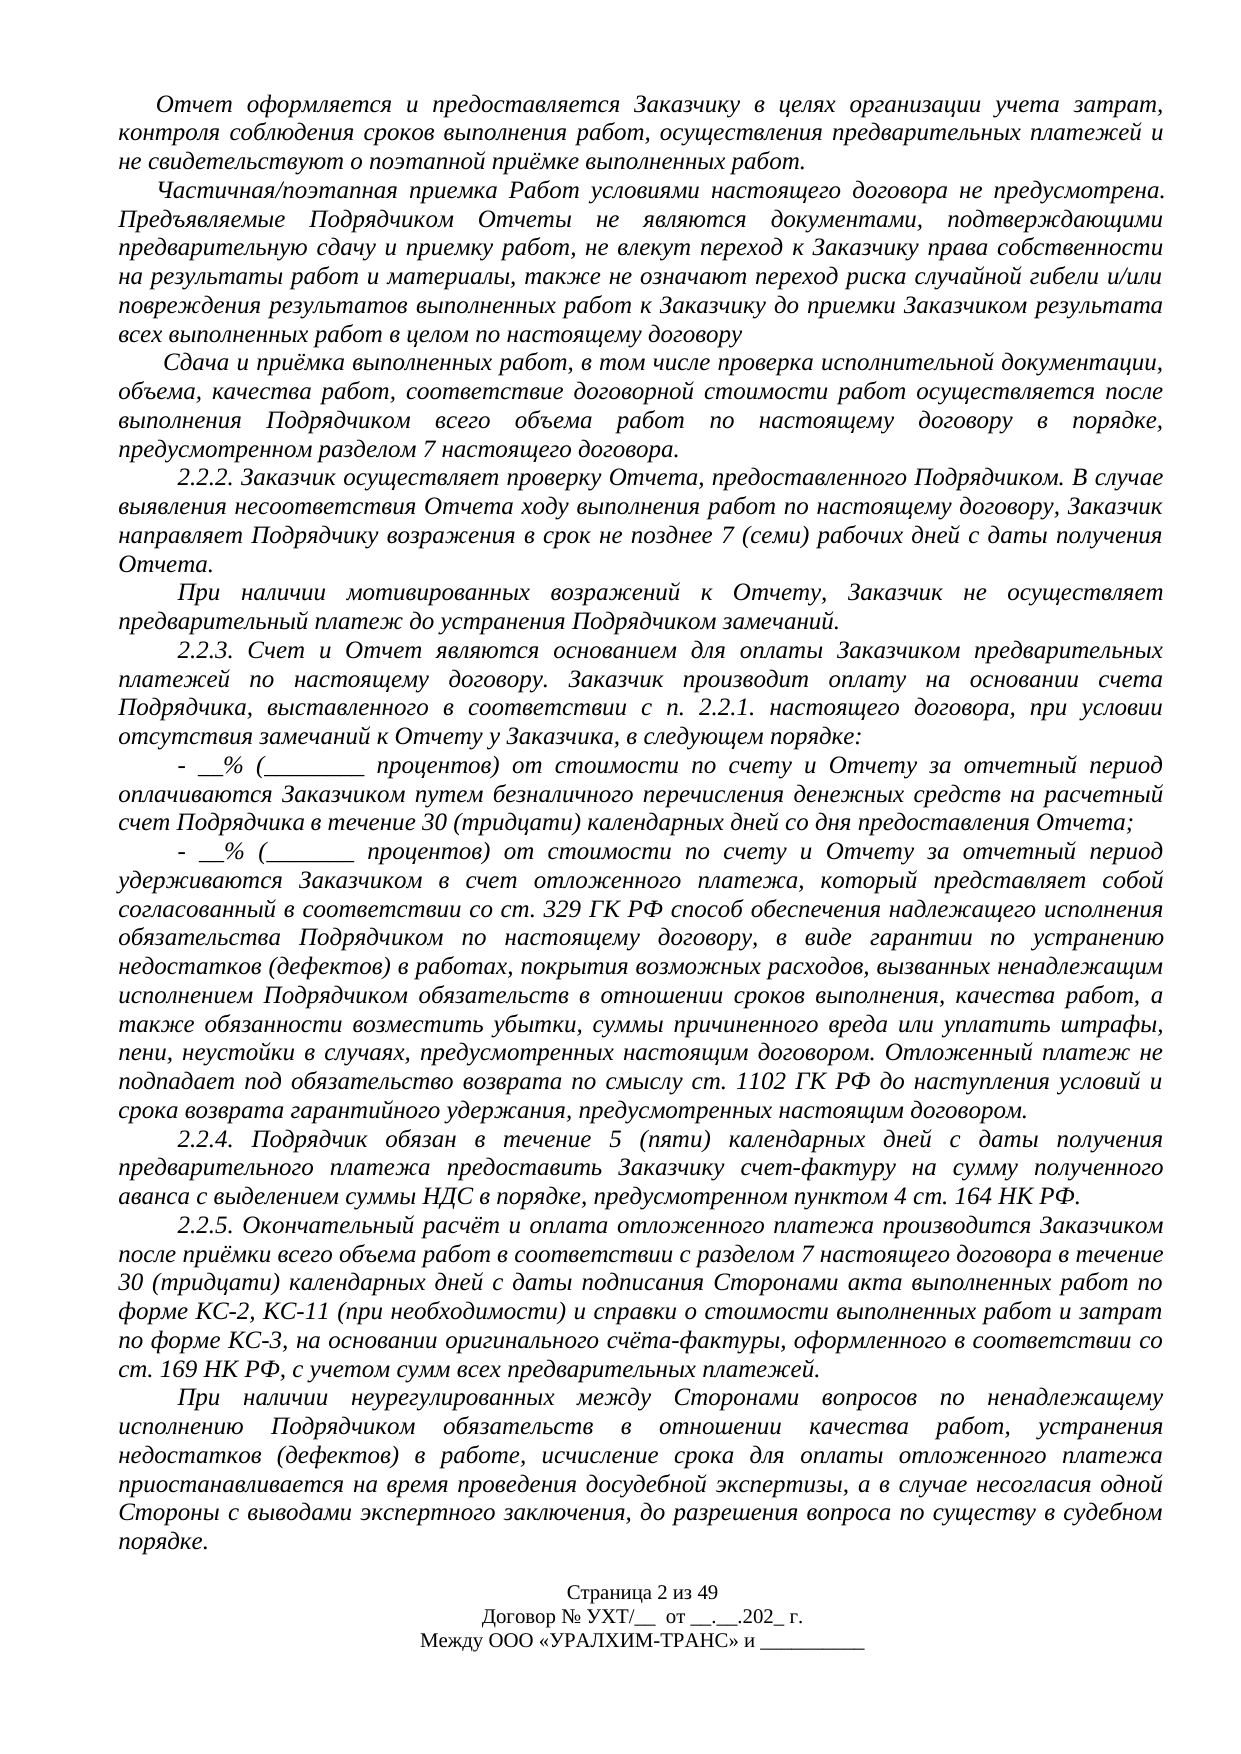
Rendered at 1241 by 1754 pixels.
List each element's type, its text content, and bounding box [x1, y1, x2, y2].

text 2.2.2. Заказчик осуществляет проверку Отчета, предоставленного Подрядчиком. В случае выявления несоответствия Отчета ходу выполнения работ по настоящему договору, Заказчик направляет Подрядчику возражения в срок не позднее 7 (семи) рабочих дней с даты получения Отчета. [118, 462, 1167, 577]
text При наличии мотивированных возражений к Отчету, Заказчик не осуществляет предварительный платеж до устранения Подрядчиком замечаний. [118, 577, 1167, 635]
text Отчет оформляется и предоставляется Заказчику в целях организации учета затрат, контроля соблюдения сроков выполнения работ, осуществления предварительных платежей и не свидетельствуют о поэтапной приёмке выполненных работ. [118, 89, 1167, 175]
text При наличии неурегулированных между Сторонами вопросов по ненадлежащему исполнению Подрядчиком обязательств в отношении качества работ, устранения недостатков (дефектов) в работе, исчисление срока для оплаты отложенного платежа приостанавливается на время проведения досудебной экспертизы, а в случае несогласия одной Стороны с выводами экспертного заключения, до разрешения вопроса по существу в судебном порядке. [118, 1382, 1167, 1555]
text - __% (_______ процентов) от стоимости по счету и Отчету за отчетный период удерживаются Заказчиком в счет отложенного платежа, который представляет собой согласованный в соответствии со ст. 329 ГК РФ способ обеспечения надлежащего исполнения обязательства Подрядчиком по настоящему договору, в виде гарантии по устранению недостатков (дефектов) в работах, покрытия возможных расходов, вызванных ненадлежащим исполнением Подрядчиком обязательств в отношении сроков выполнения, качества работ, а также обязанности возместить убытки, суммы причиненного вреда или уплатить штрафы, пени, неустойки в случаях, предусмотренных настоящим договором. Отложенный платеж не подпадает под обязательство возврата по смыслу ст. 1102 ГК РФ до наступления условий и срока возврата гарантийного удержания, предусмотренных настоящим договором. [118, 836, 1167, 1124]
text Сдача и приёмка выполненных работ, в том числе проверка исполнительной документации, объема, качества работ, соответствие договорной стоимости работ осуществляется после выполнения Подрядчиком всего объема работ по настоящему договору в порядке, предусмотренном разделом 7 настоящего договора. [118, 347, 1167, 462]
text - __% (________ процентов) от стоимости по счету и Отчету за отчетный период оплачиваются Заказчиком путем безналичного перечисления денежных средств на расчетный счет Подрядчика в течение 30 (тридцати) календарных дней со дня предоставления Отчета; [118, 750, 1167, 836]
text 2.2.3. Счет и Отчет являются основанием для оплаты Заказчиком предварительных платежей по настоящему договору. Заказчик производит оплату на основании счета Подрядчика, выставленного в соответствии с п. 2.2.1. настоящего договора, при условии отсутствия замечаний к Отчету у Заказчика, в следующем порядке: [118, 635, 1167, 750]
text 2.2.5. Окончательный расчёт и оплата отложенного платежа производится Заказчиком после приёмки всего объема работ в соответствии с разделом 7 настоящего договора в течение 30 (тридцати) календарных дней с даты подписания Сторонами акта выполненных работ по форме КС-2, КС-11 (при необходимости) и справки о стоимости выполненных работ и затрат по форме КС-3, на основании оригинального счёта-фактуры, оформленного в соответствии со ст. 169 НК РФ, с учетом сумм всех предварительных платежей. [118, 1210, 1167, 1382]
text 2.2.4. Подрядчик обязан в течение 5 (пяти) календарных дней с даты получения предварительного платежа предоставить Заказчику счет-фактуру на сумму полученного аванса с выделением суммы НДС в порядке, предусмотренном пунктом 4 ст. 164 НК РФ. [118, 1124, 1167, 1210]
text Частичная/поэтапная приемка Работ условиями настоящего договора не предусмотрена. Предъявляемые Подрядчиком Отчеты не являются документами, подтверждающими предварительную сдачу и приемку работ, не влекут переход к Заказчику права собственности на результаты работ и материалы, также не означают переход риска случайной гибели и/или повреждения результатов выполненных работ к Заказчику до приемки Заказчиком результата всех выполненных работ в целом по настоящему договору [118, 175, 1167, 347]
